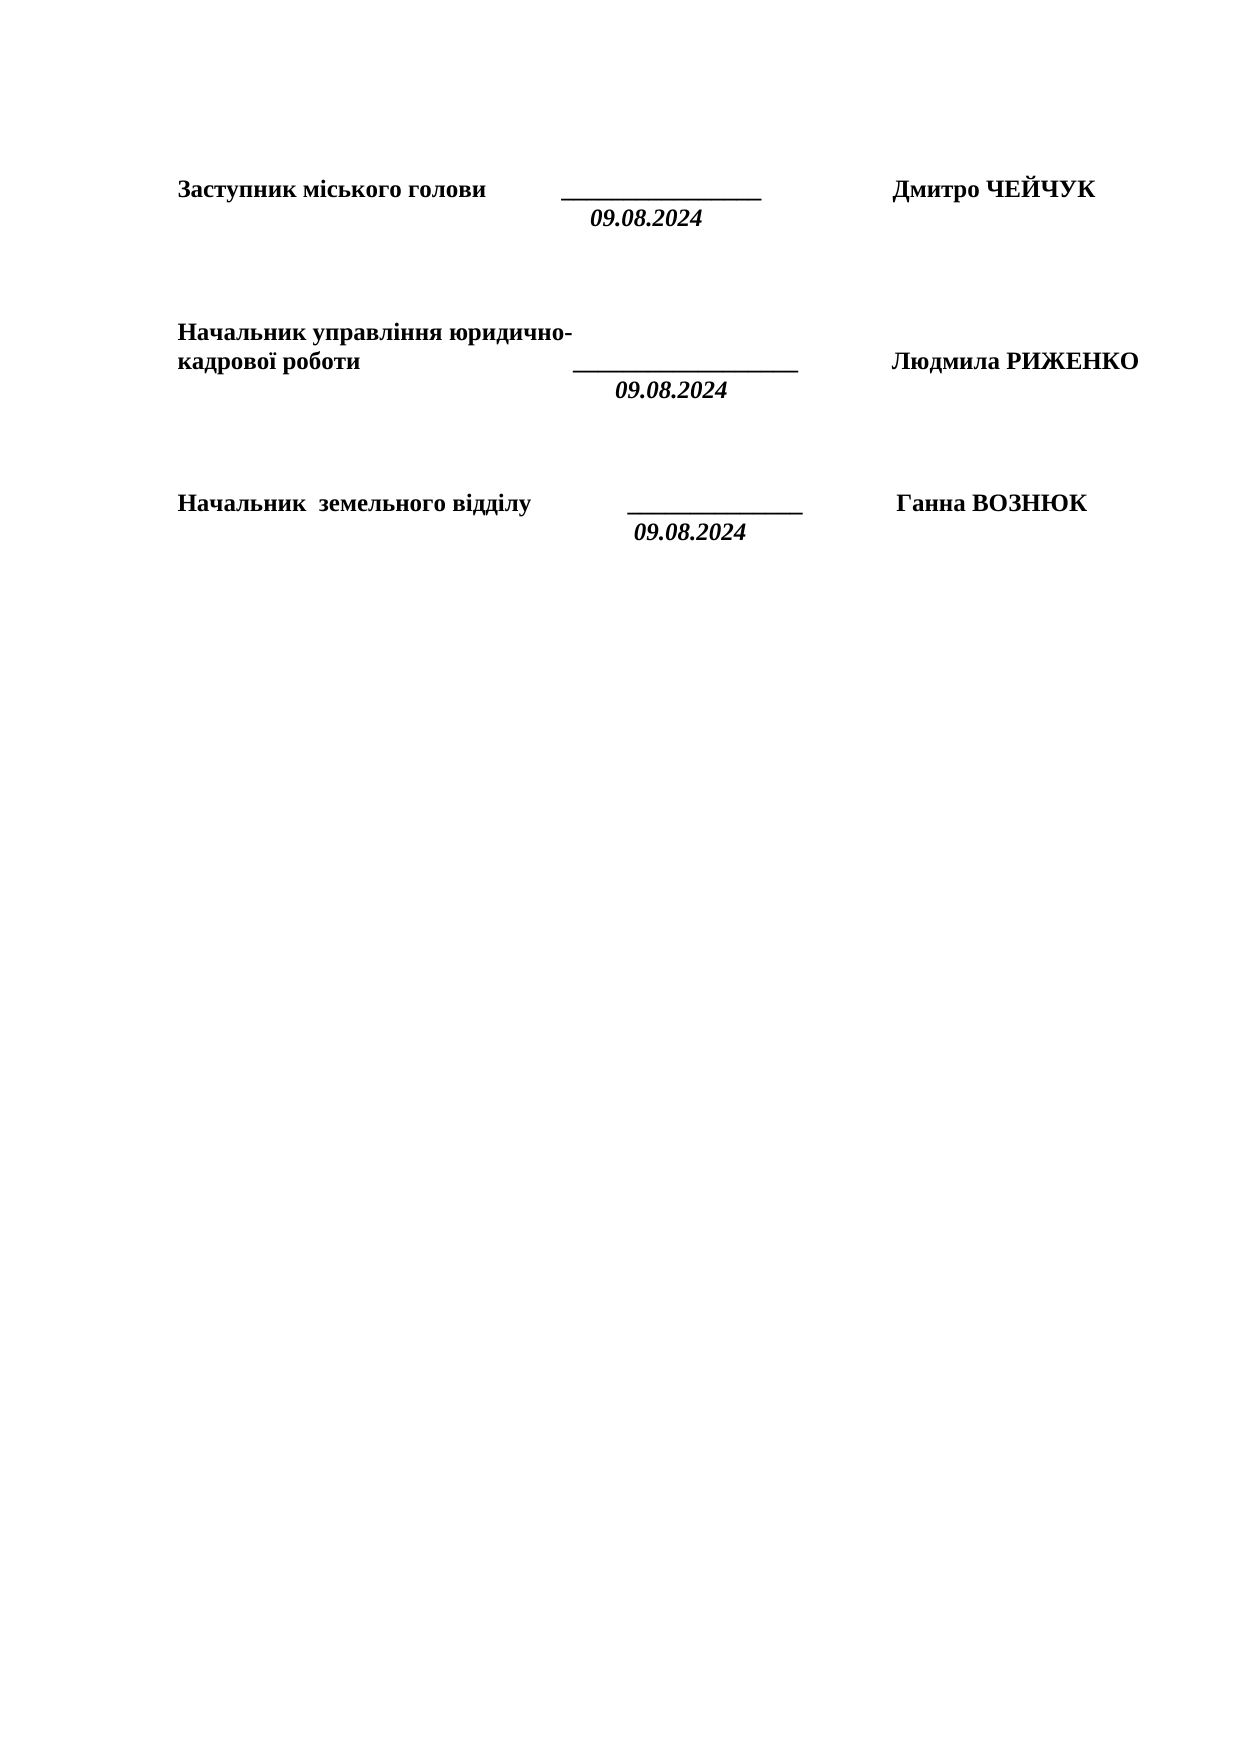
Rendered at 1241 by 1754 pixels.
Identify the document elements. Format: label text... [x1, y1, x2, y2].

text 09.08.2024 [177, 375, 1152, 488]
text Заступник міського голови ________________ Дмитро ЧЕЙЧУК [177, 174, 1152, 203]
text кадрової роботи __________________ Людмила РИЖЕНКО [177, 346, 1152, 375]
text 09.08.2024 [177, 203, 1152, 260]
text 09.08.2024 [177, 517, 1152, 546]
text Начальник земельного відділу ______________ Ганна ВОЗНЮК [177, 488, 1152, 517]
text Начальник управління юридично- [177, 288, 1152, 346]
